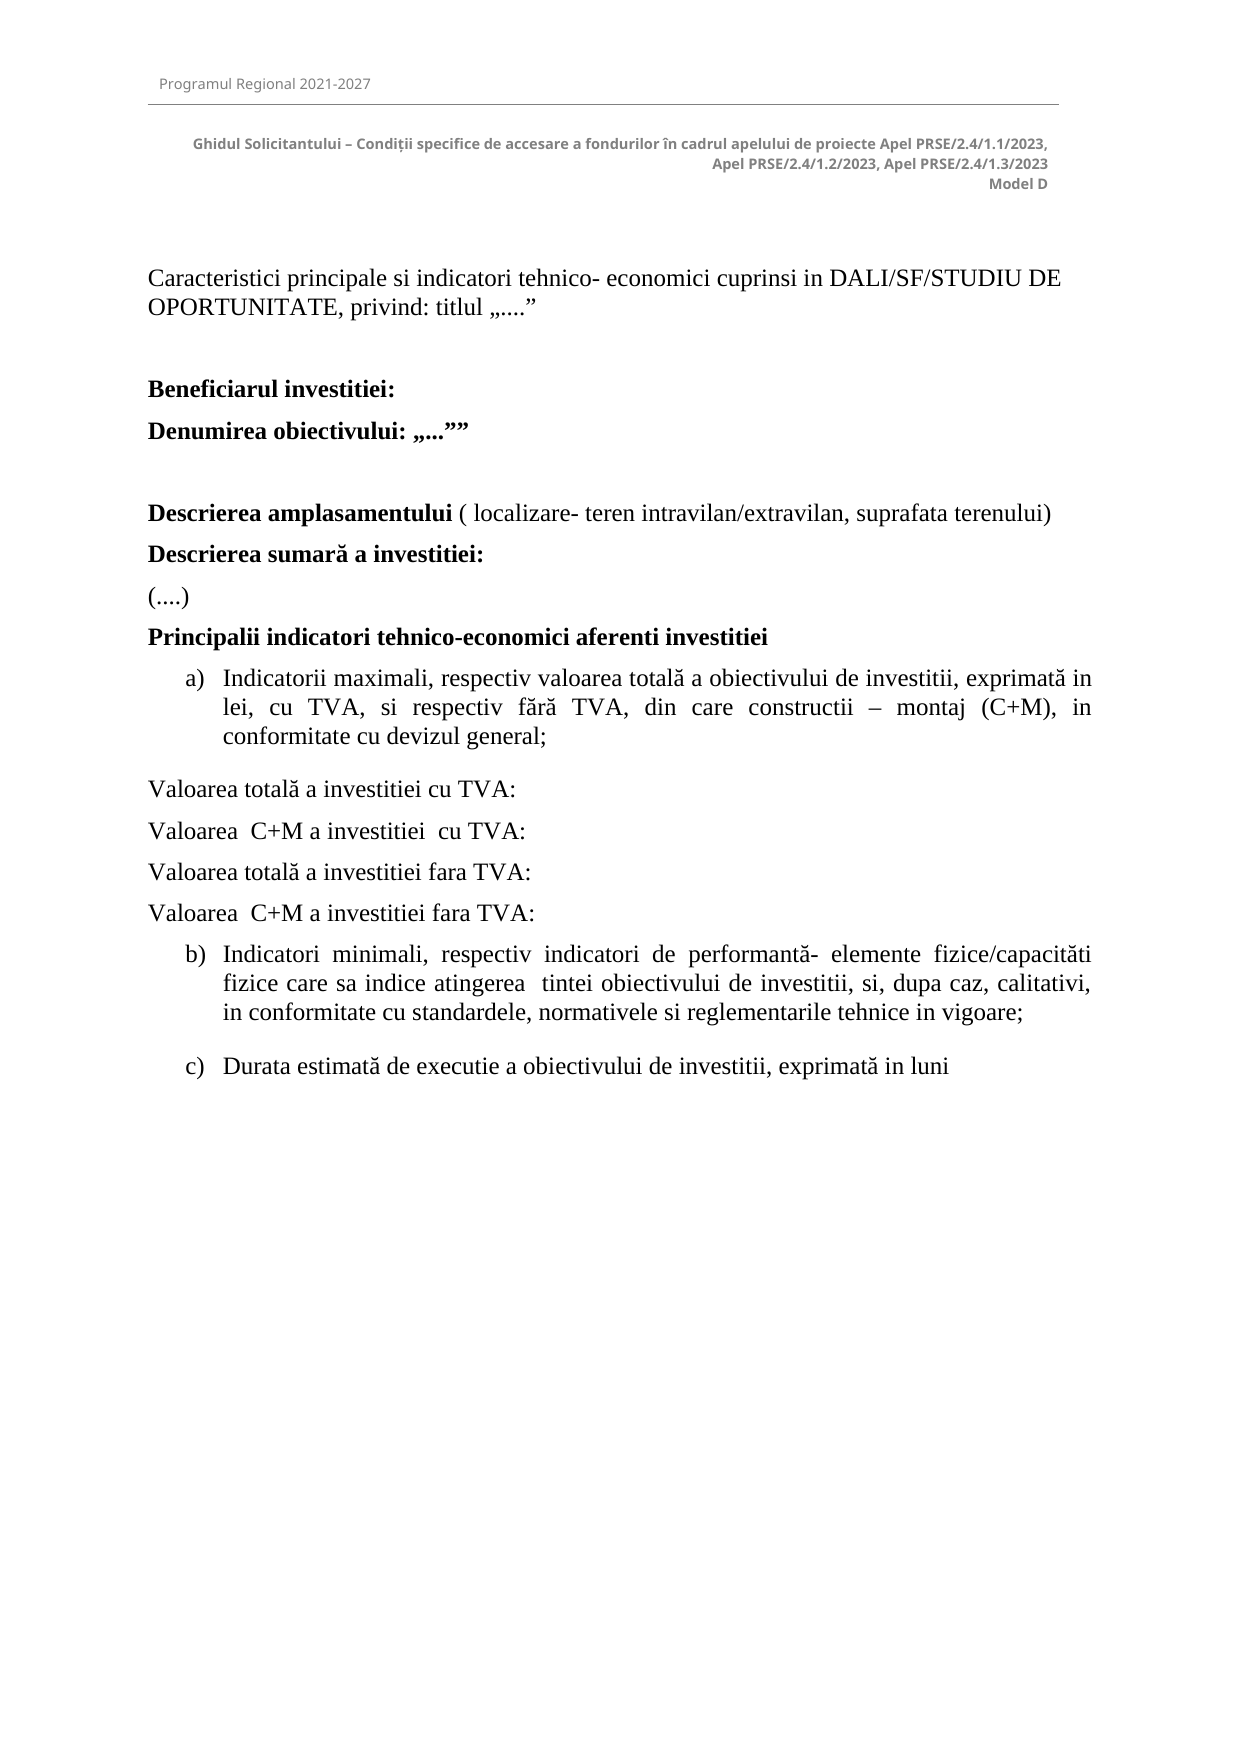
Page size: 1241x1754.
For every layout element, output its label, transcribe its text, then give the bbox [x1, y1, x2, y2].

text Valoarea C+M a investitiei cu TVA: [148, 816, 1093, 844]
list Durata estimată de executie a obiectivului de investitii, exprimată in luni [185, 1051, 1093, 1079]
text Principalii indicatori tehnico-economici aferenti investitiei [148, 622, 1093, 651]
text Denumirea obiectivului: „...”” [148, 416, 1093, 444]
text Descrierea sumară a investitiei: [148, 539, 1093, 568]
text Valoarea C+M a investitiei fara TVA: [148, 898, 1093, 927]
text Valoarea totală a investitiei fara TVA: [148, 857, 1093, 886]
text Beneficiarul investitiei: [148, 374, 1093, 403]
list Indicatorii maximali, respectiv valoarea totală a obiectivului de investitii, exprimată in lei, cu TVA, si respectiv fără TVA, din care constructii – montaj (C+M), in conformitate cu devizul general; [185, 663, 1093, 749]
text Caracteristici principale si indicatori tehnico- economici cuprinsi in DALI/SF/STUDIU DE OPORTUNITATE, privind: titlul „....” [148, 263, 1093, 321]
text (....) [148, 581, 1093, 609]
text Valoarea totală a investitiei cu TVA: [148, 774, 1093, 803]
text Descrierea amplasamentului ( localizare- teren intravilan/extravilan, suprafata terenului) [148, 498, 1093, 527]
list Indicatori minimali, respectiv indicatori de performantă- elemente fizice/capacităti fizice care sa indice atingerea tintei obiectivului de investitii, si, dupa caz, calitativi, in conformitate cu standardele, normativele si reglementarile tehnice in vigoare; [185, 939, 1093, 1026]
